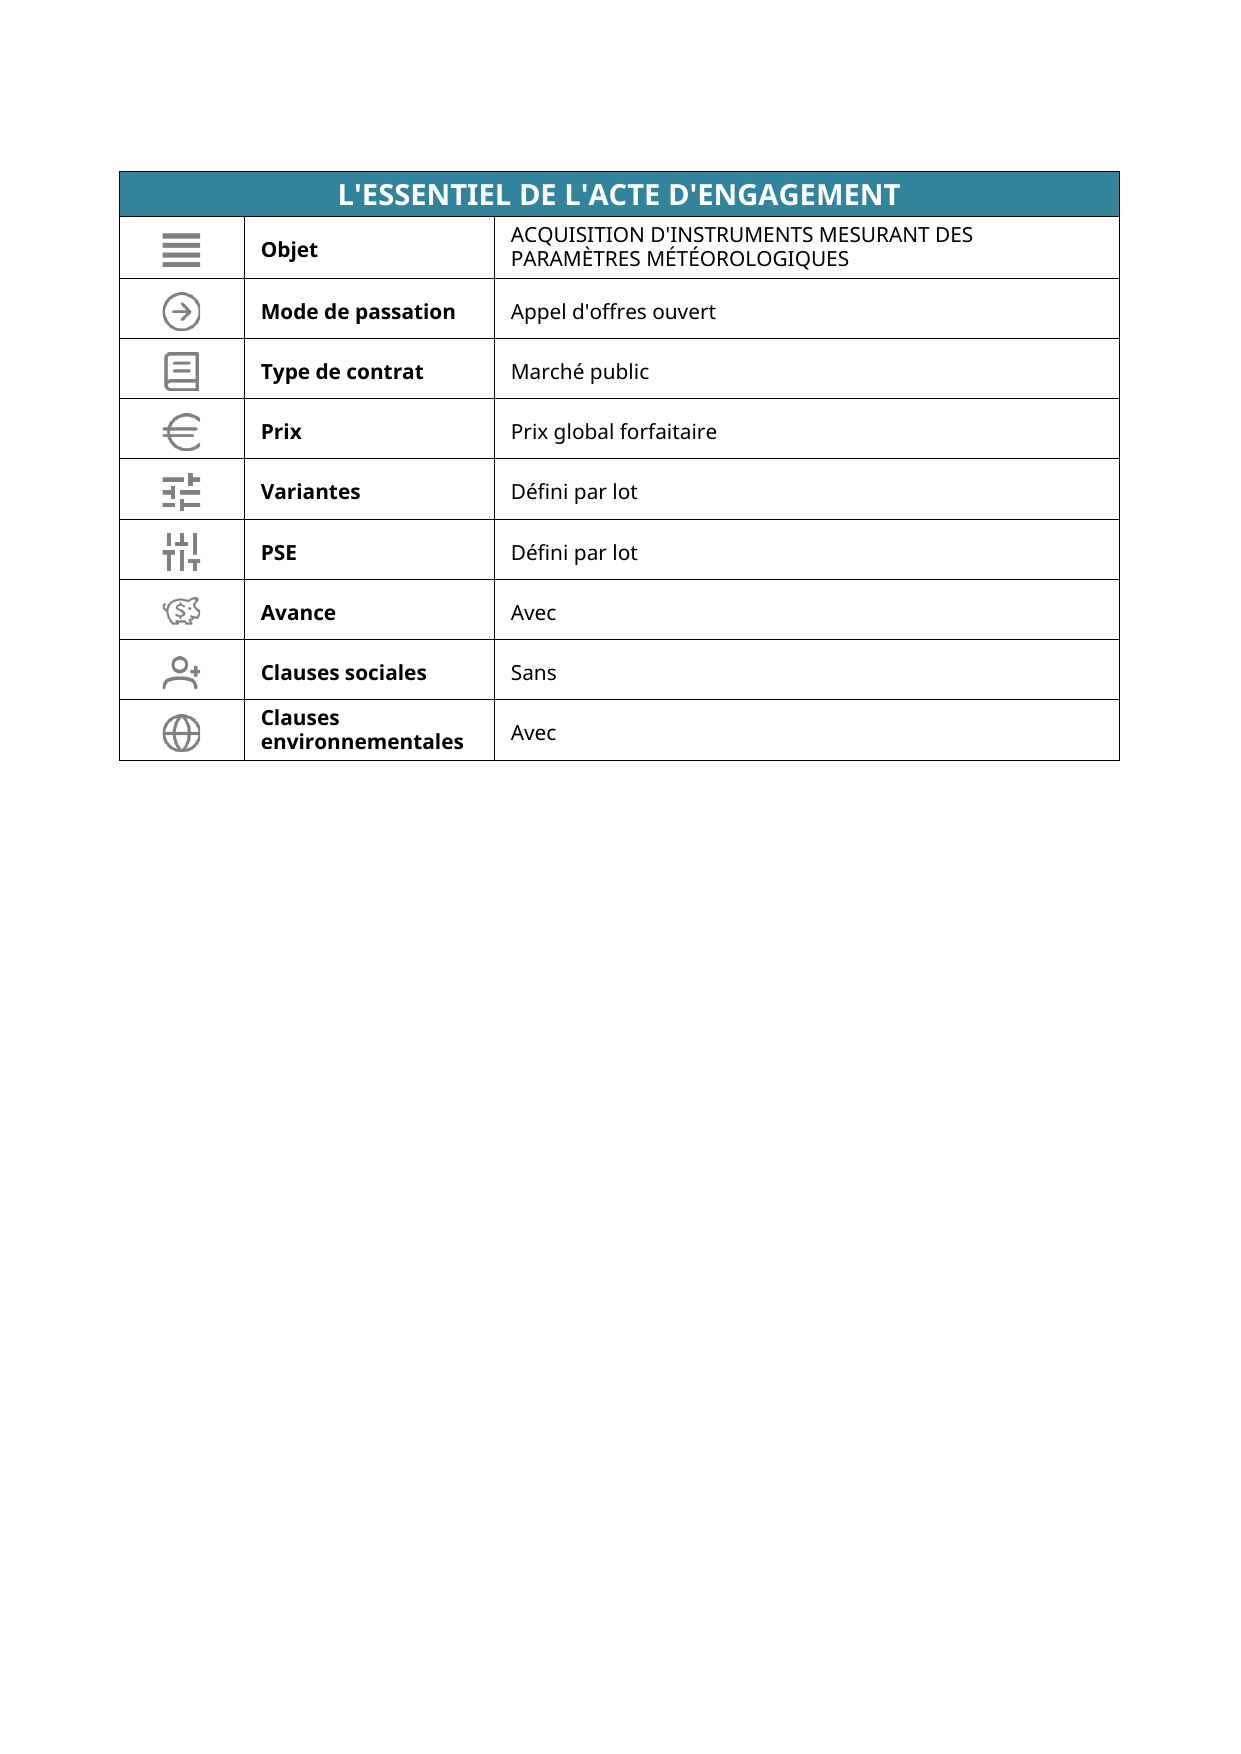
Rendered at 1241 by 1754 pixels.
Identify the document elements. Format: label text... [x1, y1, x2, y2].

table_cell [120, 399, 244, 458]
table_cell [120, 279, 244, 338]
picture [162, 653, 201, 692]
table_cell Avance [245, 580, 494, 639]
table_cell Prix [245, 399, 494, 458]
table_cell PSE [245, 520, 494, 579]
table_cell [120, 520, 244, 579]
table_cell Prix global forfaitaire [495, 399, 1119, 458]
picture [162, 473, 201, 511]
table_cell Marché public [495, 339, 1119, 398]
table_cell Avec [495, 700, 1119, 760]
table_cell Clauses sociales [245, 640, 494, 699]
table_cell Sans [495, 640, 1119, 699]
table_cell [120, 459, 244, 518]
table_cell [120, 339, 244, 398]
picture [162, 597, 201, 625]
picture [162, 533, 201, 571]
table_cell Type de contrat [245, 339, 494, 398]
picture [162, 292, 201, 331]
table_cell [120, 640, 244, 699]
table_cell ACQUISITION D'INSTRUMENTS MESURANT DES PARAMÈTRES MÉTÉOROLOGIQUES [495, 217, 1119, 278]
picture [162, 413, 201, 451]
picture [162, 352, 201, 391]
table_cell Mode de passation [245, 279, 494, 338]
table_header L'ESSENTIEL DE L'ACTE D'ENGAGEMENT [120, 172, 1119, 216]
table_cell Défini par lot [495, 520, 1119, 579]
table_cell Objet [245, 217, 494, 278]
table_cell [120, 217, 244, 278]
picture [162, 714, 201, 752]
table_cell Variantes [245, 459, 494, 518]
table_cell [120, 580, 244, 639]
table_cell Appel d'offres ouvert [495, 279, 1119, 338]
table_cell Avec [495, 580, 1119, 639]
table_cell [120, 700, 244, 760]
picture [162, 231, 201, 269]
table_cell Défini par lot [495, 459, 1119, 518]
table_cell Clauses environnementales [245, 700, 494, 760]
